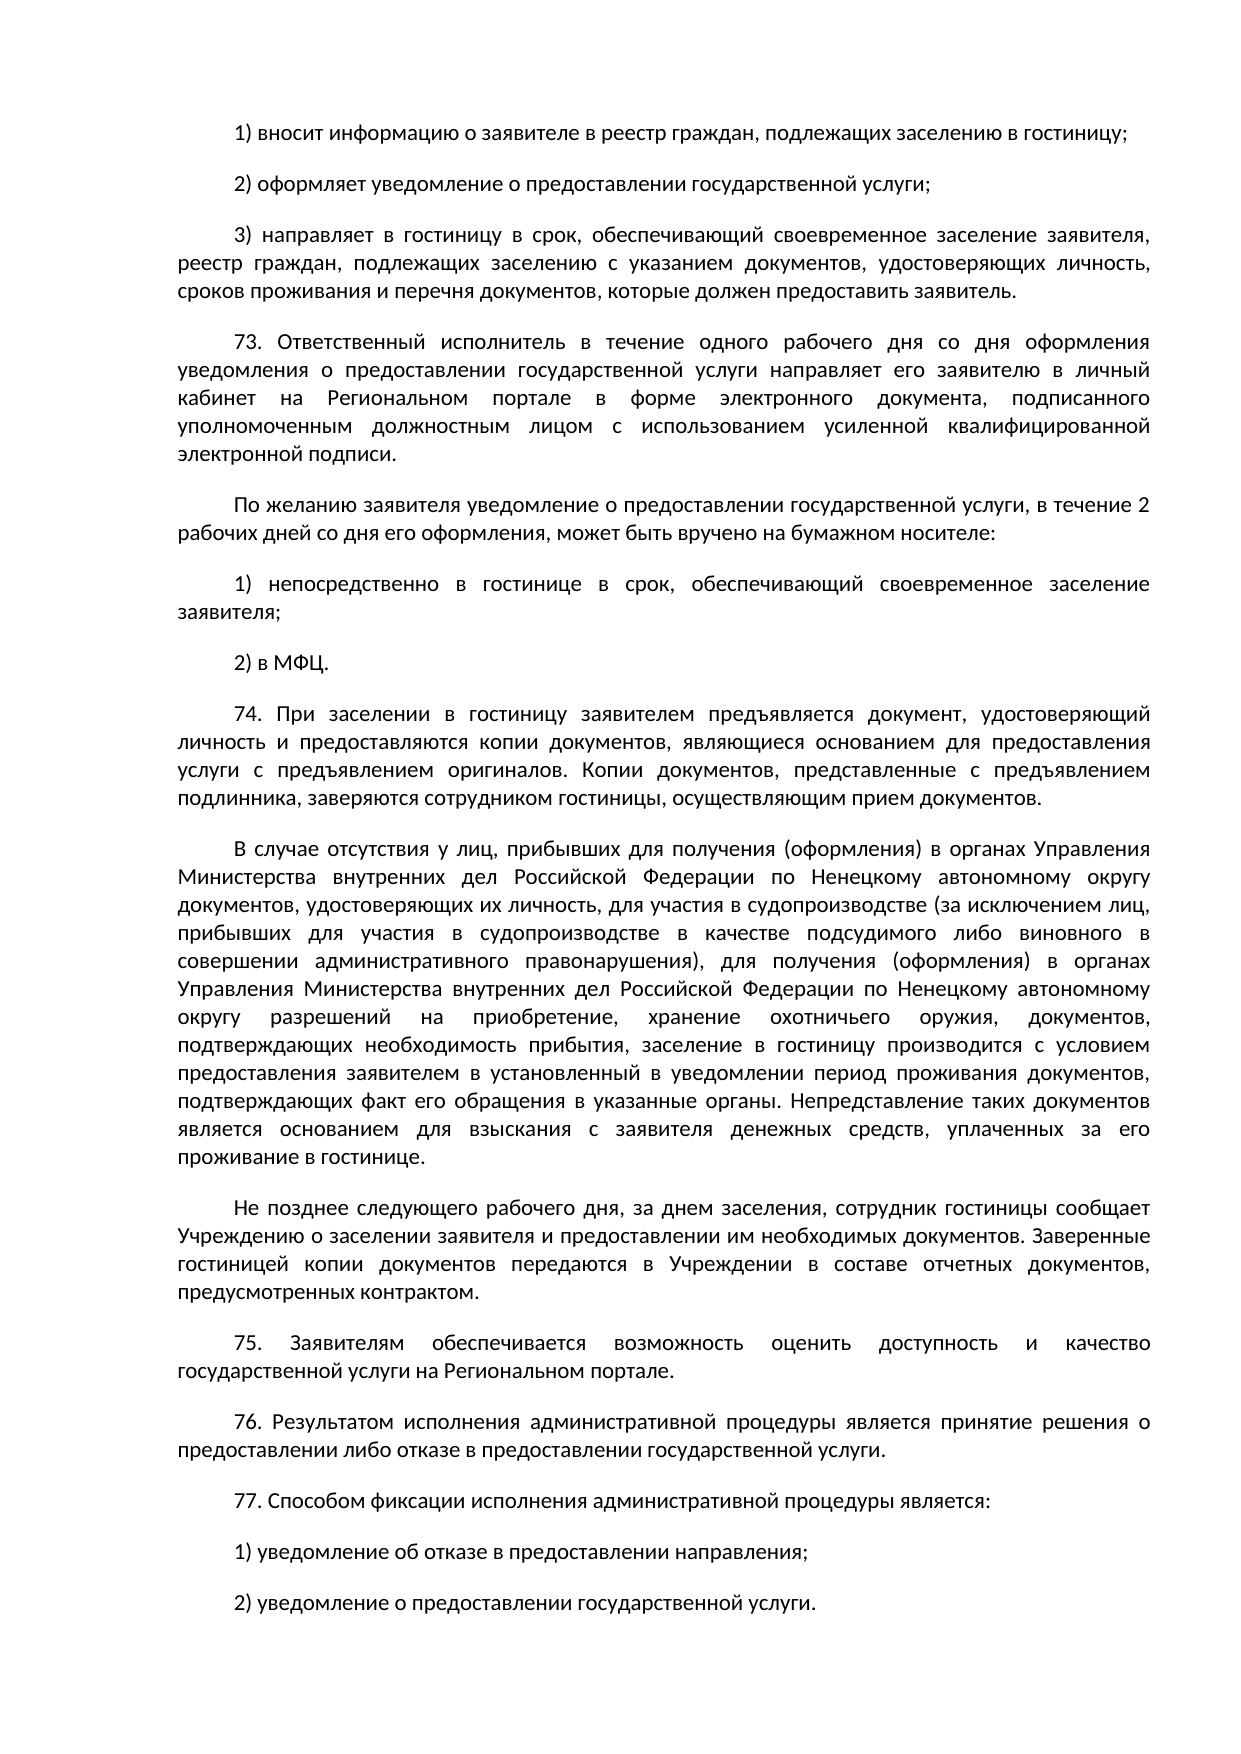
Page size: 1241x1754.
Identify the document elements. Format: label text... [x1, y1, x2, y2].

text 74. При заселении в гостиницу заявителем предъявляется документ, удостоверяющий личность и предоставляются копии документов, являющиеся основанием для предоставления услуги с предъявлением оригиналов. Копии документов, представленные с предъявлением подлинника, заверяются сотрудником гостиницы, осуществляющим прием документов. [177, 699, 1152, 811]
text 75. Заявителям обеспечивается возможность оценить доступность и качество государственной услуги на Региональном портале. [177, 1328, 1152, 1384]
text 77. Способом фиксации исполнения административной процедуры является: [177, 1486, 1152, 1514]
text 2) в МФЦ. [177, 648, 1152, 676]
text 2) оформляет уведомление о предоставлении государственной услуги; [177, 169, 1152, 197]
text Не позднее следующего рабочего дня, за днем заселения, сотрудник гостиницы сообщает Учреждению о заселении заявителя и предоставлении им необходимых документов. Заверенные гостиницей копии документов передаются в Учреждении в составе отчетных документов, предусмотренных контрактом. [177, 1193, 1152, 1305]
text В случае отсутствия у лиц, прибывших для получения (оформления) в органах Управления Министерства внутренних дел Российской Федерации по Ненецкому автономному округу документов, удостоверяющих их личность, для участия в судопроизводстве (за исключением лиц, прибывших для участия в судопроизводстве в качестве подсудимого либо виновного в совершении административного правонарушения), для получения (оформления) в органах Управления Министерства внутренних дел Российской Федерации по Ненецкому автономному округу разрешений на приобретение, хранение охотничьего оружия, документов, подтверждающих необходимость прибытия, заселение в гостиницу производится с условием предоставления заявителем в установленный в уведомлении период проживания документов, подтверждающих факт его обращения в указанные органы. Непредставление таких документов является основанием для взыскания с заявителя денежных средств, уплаченных за его проживание в гостинице. [177, 834, 1152, 1170]
text 2) уведомление о предоставлении государственной услуги. [177, 1588, 1152, 1616]
text 1) уведомление об отказе в предоставлении направления; [177, 1537, 1152, 1565]
text По желанию заявителя уведомление о предоставлении государственной услуги, в течение 2 рабочих дней со дня его оформления, может быть вручено на бумажном носителе: [177, 490, 1152, 546]
text 3) направляет в гостиницу в срок, обеспечивающий своевременное заселение заявителя, реестр граждан, подлежащих заселению с указанием документов, удостоверяющих личность, сроков проживания и перечня документов, которые должен предоставить заявитель. [177, 220, 1152, 304]
text 73. Ответственный исполнитель в течение одного рабочего дня со дня оформления уведомления о предоставлении государственной услуги направляет его заявителю в личный кабинет на Региональном портале в форме электронного документа, подписанного уполномоченным должностным лицом с использованием усиленной квалифицированной электронной подписи. [177, 327, 1152, 467]
text 76. Результатом исполнения административной процедуры является принятие решения о предоставлении либо отказе в предоставлении государственной услуги. [177, 1407, 1152, 1463]
text 1) вносит информацию о заявителе в реестр граждан, подлежащих заселению в гостиницу; [177, 118, 1152, 146]
text 1) непосредственно в гостинице в срок, обеспечивающий своевременное заселение заявителя; [177, 569, 1152, 625]
